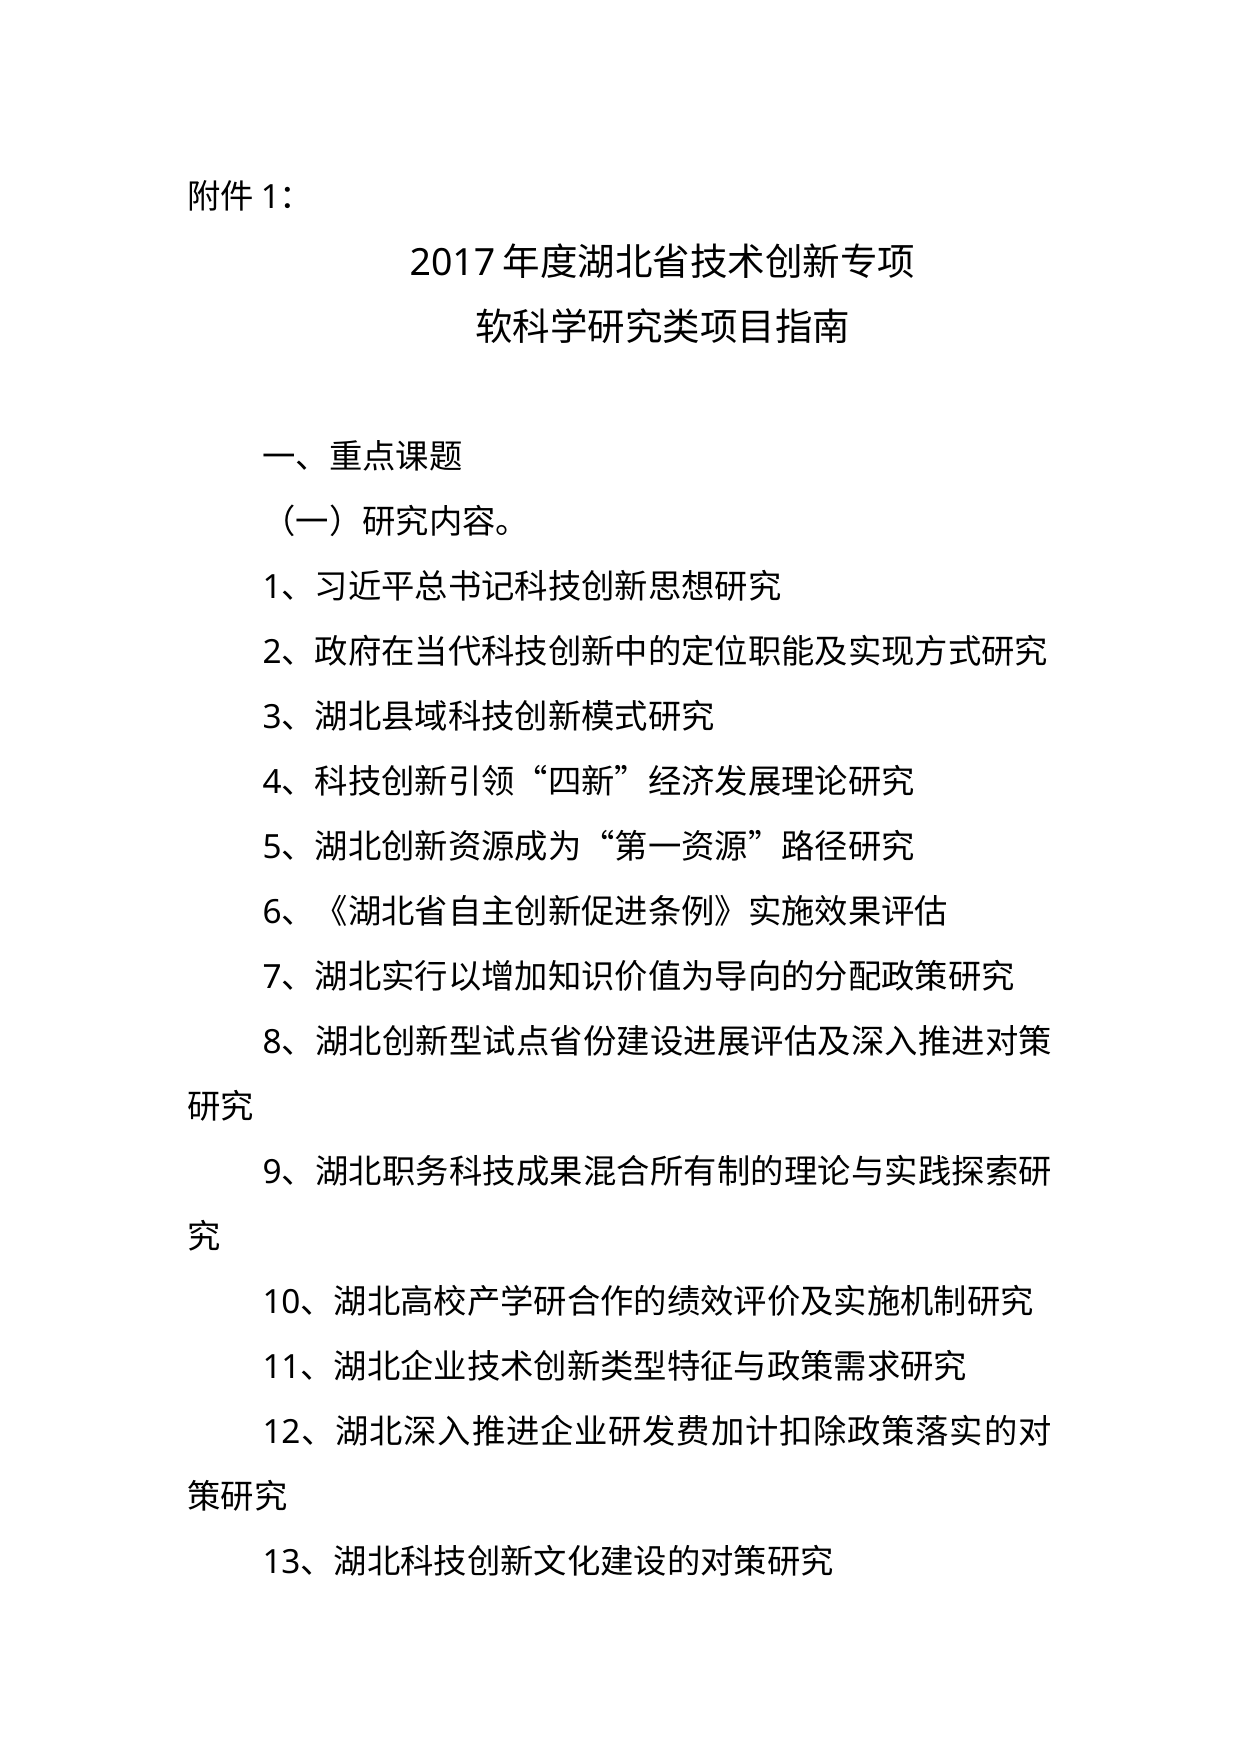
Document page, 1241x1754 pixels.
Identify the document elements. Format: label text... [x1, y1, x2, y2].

text 2、政府在当代科技创新中的定位职能及实现方式研究 [187, 617, 1053, 682]
text 12、湖北深入推进企业研发费加计扣除政策落实的对策研究 [187, 1397, 1053, 1527]
text 软科学研究类项目指南 [187, 292, 1053, 357]
text 13、湖北科技创新文化建设的对策研究 [187, 1527, 1053, 1592]
text 8、湖北创新型试点省份建设进展评估及深入推进对策研究 [187, 1007, 1053, 1137]
text 7、湖北实行以增加知识价值为导向的分配政策研究 [187, 942, 1053, 1007]
text 一、重点课题 [187, 422, 1053, 487]
text 4、科技创新引领“四新”经济发展理论研究 [187, 747, 1053, 812]
text 2017年度湖北省技术创新专项 [187, 227, 1053, 292]
text 10、湖北高校产学研合作的绩效评价及实施机制研究 [187, 1267, 1053, 1332]
text 3、湖北县域科技创新模式研究 [187, 682, 1053, 747]
text 9、湖北职务科技成果混合所有制的理论与实践探索研究 [187, 1137, 1053, 1267]
text 5、湖北创新资源成为“第一资源”路径研究 [187, 812, 1053, 877]
text 1、习近平总书记科技创新思想研究 [187, 552, 1053, 617]
text 11、湖北企业技术创新类型特征与政策需求研究 [187, 1332, 1053, 1397]
text 附件1： [187, 162, 1053, 227]
text 6、《湖北省自主创新促进条例》实施效果评估 [187, 877, 1053, 942]
text （一）研究内容。 [187, 487, 1053, 552]
